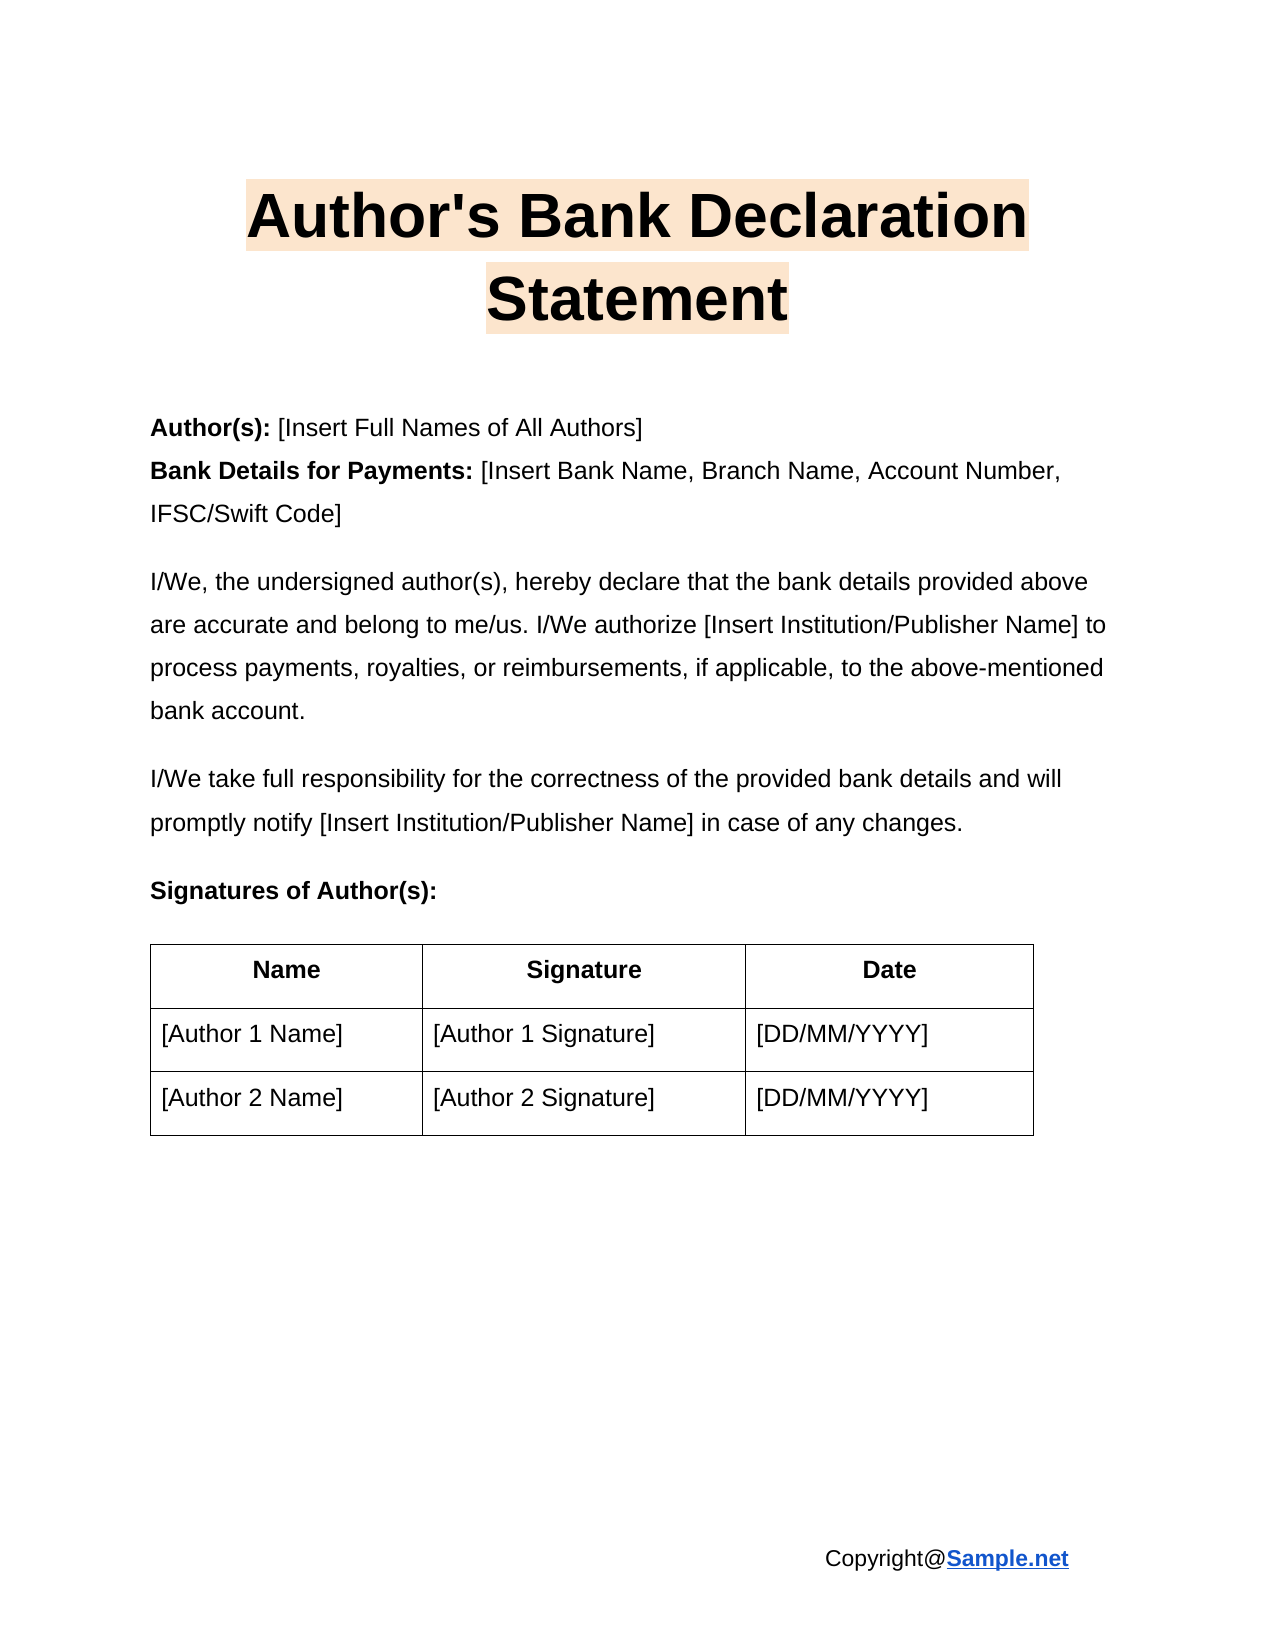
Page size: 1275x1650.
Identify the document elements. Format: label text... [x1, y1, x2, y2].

table_cell [Author 2 Name] [151, 1072, 422, 1135]
table_header Signature [423, 945, 745, 1007]
table_header Date [746, 945, 1033, 1007]
text Signatures of Author(s): [150, 876, 1125, 904]
table_cell [Author 2 Signature] [423, 1072, 745, 1135]
table_header Name [151, 945, 422, 1007]
text Author(s): [Insert Full Names of All Authors] Bank Details for Payments: [Insert Bank Name, Branch Name, Account Number, IFSC/Swift Code] [150, 369, 1125, 527]
table_cell [DD/MM/YYYY] [746, 1009, 1033, 1071]
table_cell [Author 1 Signature] [423, 1009, 745, 1071]
text I/We, the undersigned author(s), hereby declare that the bank details provided above are accurate and belong to me/us. I/We authorize [Insert Institution/Publisher Name] to process payments, royalties, or reimbursements, if applicable, to the above-mentioned bank account. [150, 567, 1125, 725]
table_cell [Author 1 Name] [151, 1009, 422, 1071]
text I/We take full responsibility for the correctness of the provided bank details and will promptly notify [Insert Institution/Publisher Name] in case of any changes. [150, 764, 1125, 836]
table_cell [DD/MM/YYYY] [746, 1072, 1033, 1135]
subtitle Author's Bank Declaration Statement [150, 179, 1125, 334]
